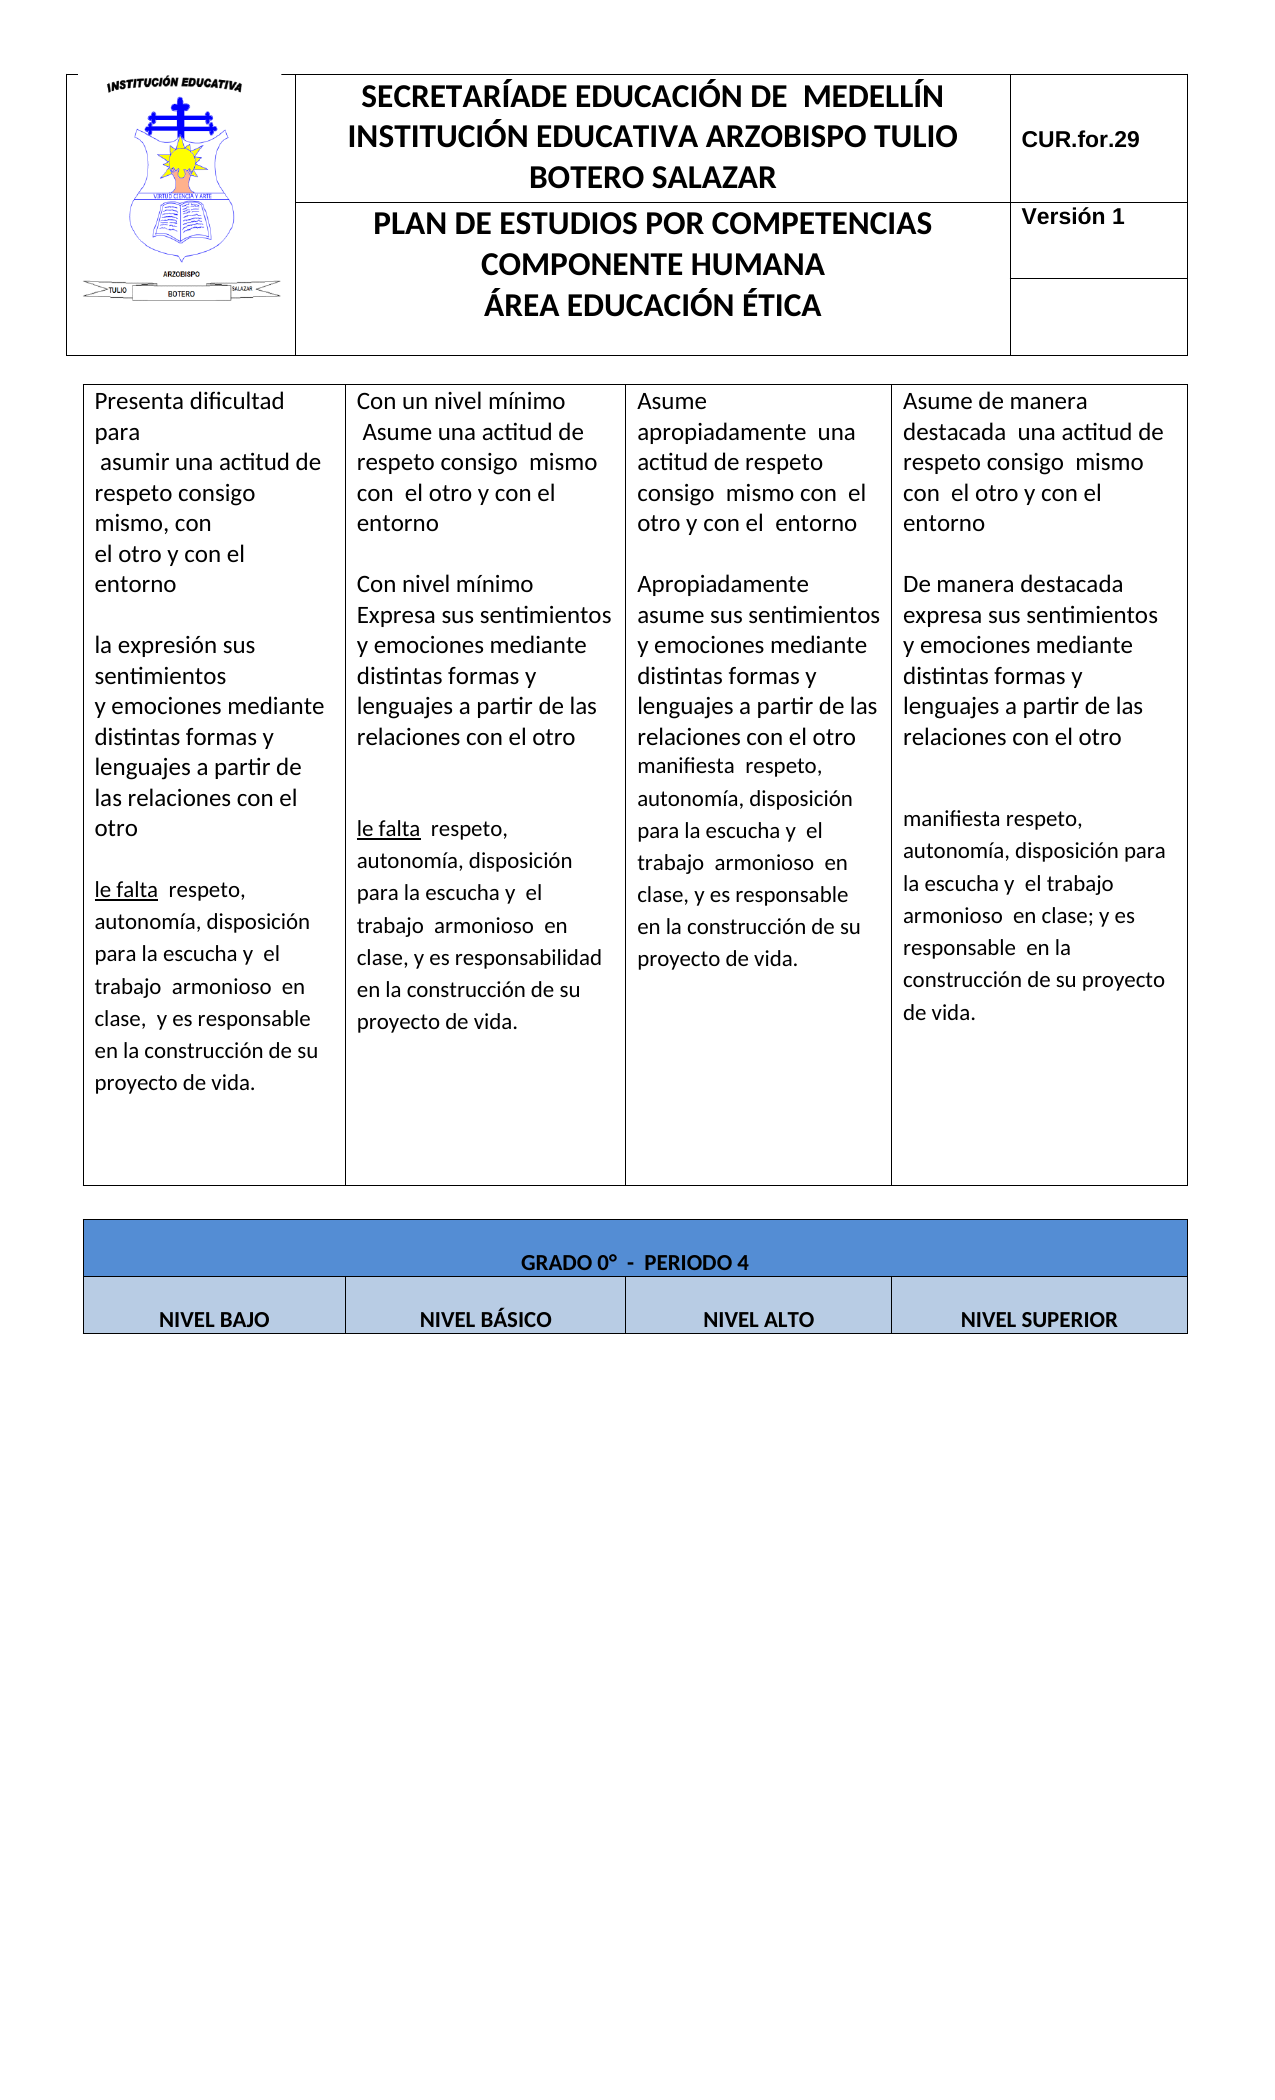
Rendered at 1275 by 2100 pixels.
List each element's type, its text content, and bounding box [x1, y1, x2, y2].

table_cell Presenta dificultad para asumir una actitud de respeto consigo mismo, con el otro y con el entorno la expresión sus sentimientos y emociones mediante distintas formas y lenguajes a partir de las relaciones con el otro le falta respeto, autonomía, disposición para la escucha y el trabajo armonioso en clase, y es responsable en la construcción de su proyecto de vida. [84, 385, 345, 1185]
table_cell Con un nivel mínimo Asume una actitud de respeto consigo mismo con el otro y con el entorno Con nivel mínimo Expresa sus sentimientos y emociones mediante distintas formas y lenguajes a partir de las relaciones con el otro le falta respeto, autonomía, disposición para la escucha y el trabajo armonioso en clase, y es responsabilidad en la construcción de su proyecto de vida. [346, 385, 625, 1185]
picture [78, 74, 282, 305]
table_cell Asume de manera destacada una actitud de respeto consigo mismo con el otro y con el entorno De manera destacada expresa sus sentimientos y emociones mediante distintas formas y lenguajes a partir de las relaciones con el otro manifiesta respeto, autonomía, disposición para la escucha y el trabajo armonioso en clase; y es responsable en la construcción de su proyecto de vida. [892, 385, 1187, 1185]
table_cell NIVEL ALTO [626, 1277, 891, 1333]
table_cell Asume apropiadamente una actitud de respeto consigo mismo con el otro y con el entorno Apropiadamente asume sus sentimientos y emociones mediante distintas formas y lenguajes a partir de las relaciones con el otro manifiesta respeto, autonomía, disposición para la escucha y el trabajo armonioso en clase, y es responsable en la construcción de su proyecto de vida. [626, 385, 891, 1185]
table_cell NIVEL SUPERIOR [892, 1277, 1187, 1333]
table_header GRADO 0° - PERIODO 4 [84, 1220, 1187, 1276]
table_cell NIVEL BAJO [84, 1277, 345, 1333]
table_cell NIVEL BÁSICO [346, 1277, 625, 1333]
